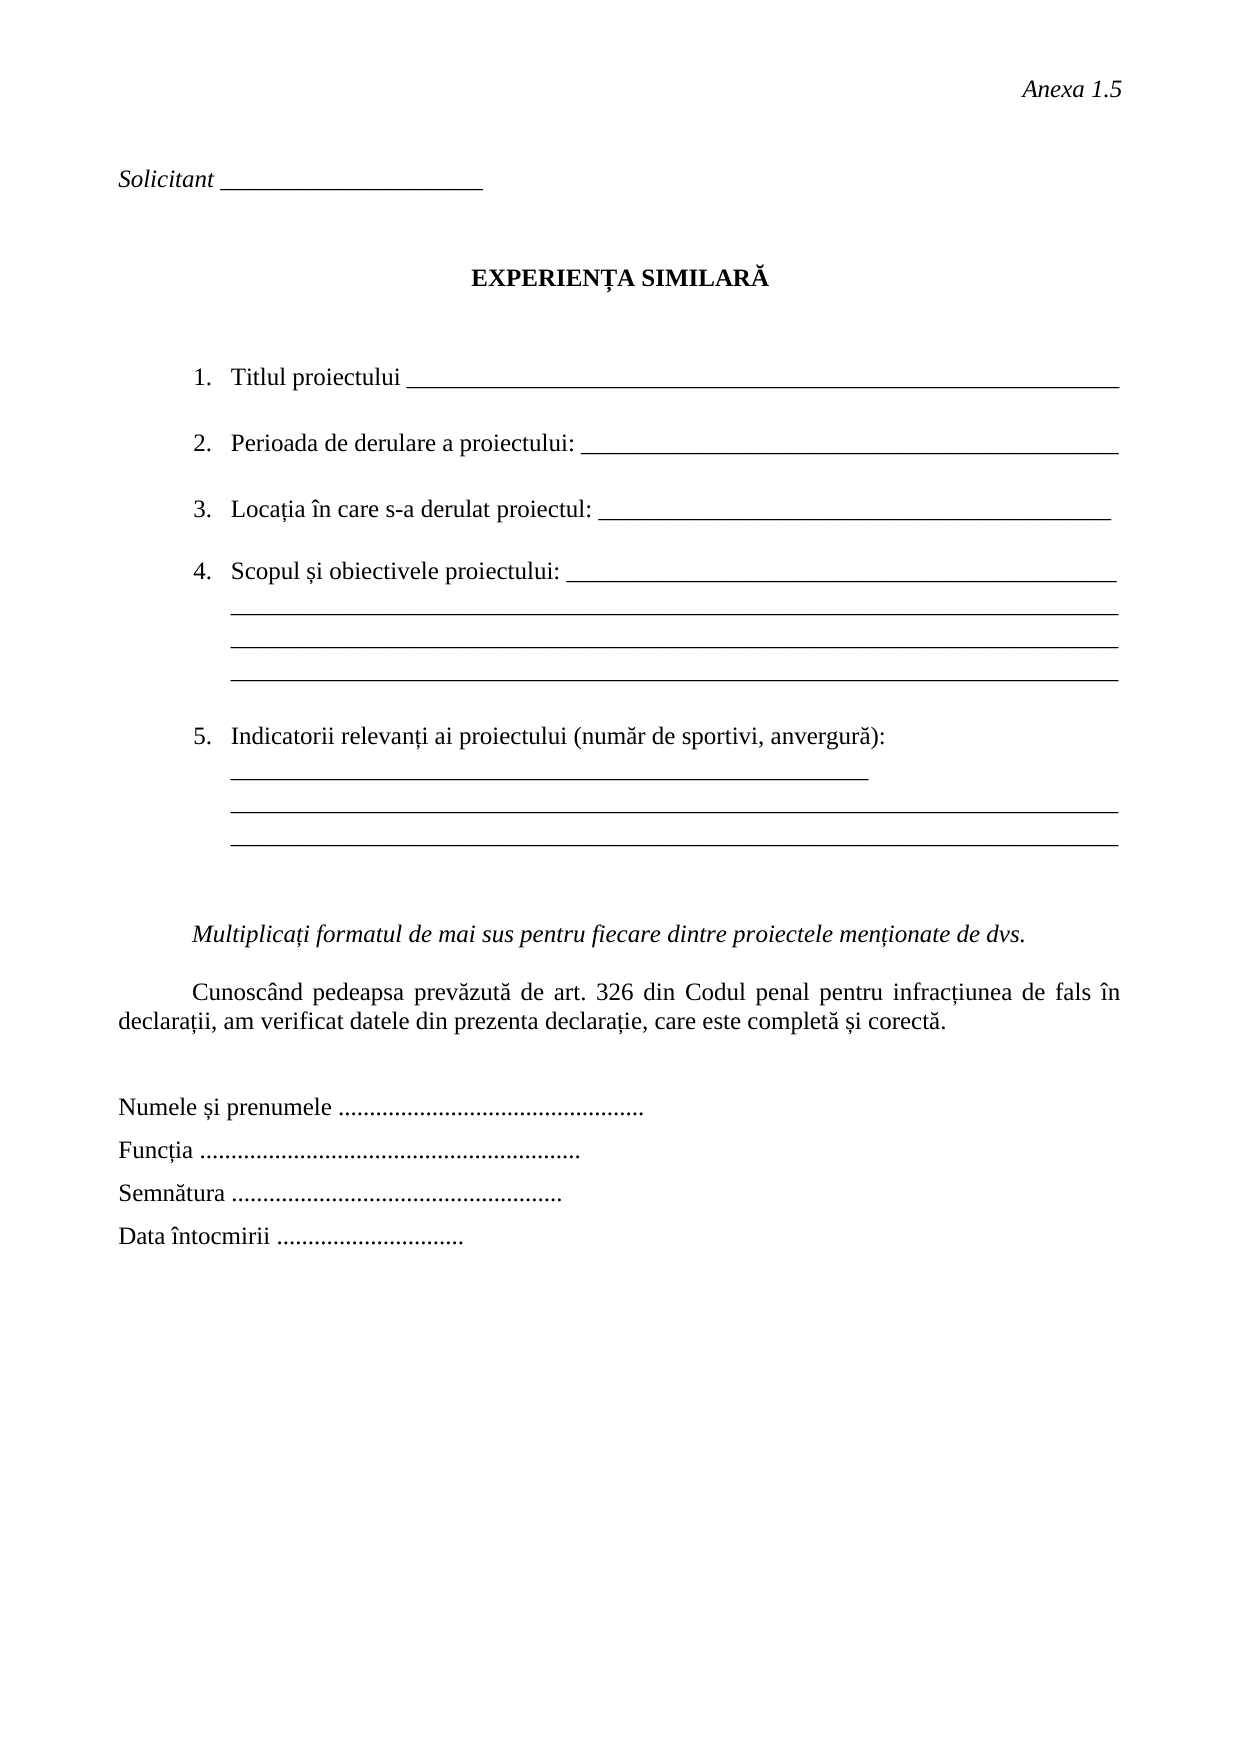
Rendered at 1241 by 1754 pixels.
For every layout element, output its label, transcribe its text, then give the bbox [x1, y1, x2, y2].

text Semnătura ..................................................... [118, 1178, 1122, 1207]
list Titlul proiectului _________________________________________________________ [193, 362, 1122, 391]
text _______________________________________________________________________ [231, 622, 1122, 651]
text Numele și prenumele ................................................. [118, 1092, 1122, 1121]
text _______________________________________________________________________ [231, 820, 1122, 849]
text Funcția ............................................................. [118, 1135, 1122, 1164]
text _______________________________________________________________________ [231, 589, 1122, 618]
text EXPERIENȚA SIMILARĂ [118, 263, 1122, 292]
text Data întocmirii .............................. [118, 1221, 1122, 1250]
text _______________________________________________________________________ [231, 655, 1122, 684]
text Solicitant _____________________ [118, 164, 1122, 193]
text Multiplicați formatul de mai sus pentru fiecare dintre proiectele menționate de dvs. [118, 919, 1122, 948]
text Cunoscând pedeapsa prevăzută de art. 326 din Codul penal pentru infracțiunea de fals în declarații, am verificat datele din prezenta declarație, care este completă și corectă. [118, 977, 1122, 1034]
list Perioada de derulare a proiectului: ___________________________________________ [193, 428, 1122, 457]
list Indicatorii relevanți ai proiectului (număr de sportivi, anvergură): ___________________________________________________ [193, 721, 1122, 783]
list Locația în care s-a derulat proiectul: _________________________________________ [193, 494, 1122, 523]
text _______________________________________________________________________ [231, 787, 1122, 816]
list Scopul și obiectivele proiectului: ____________________________________________ [193, 556, 1122, 585]
